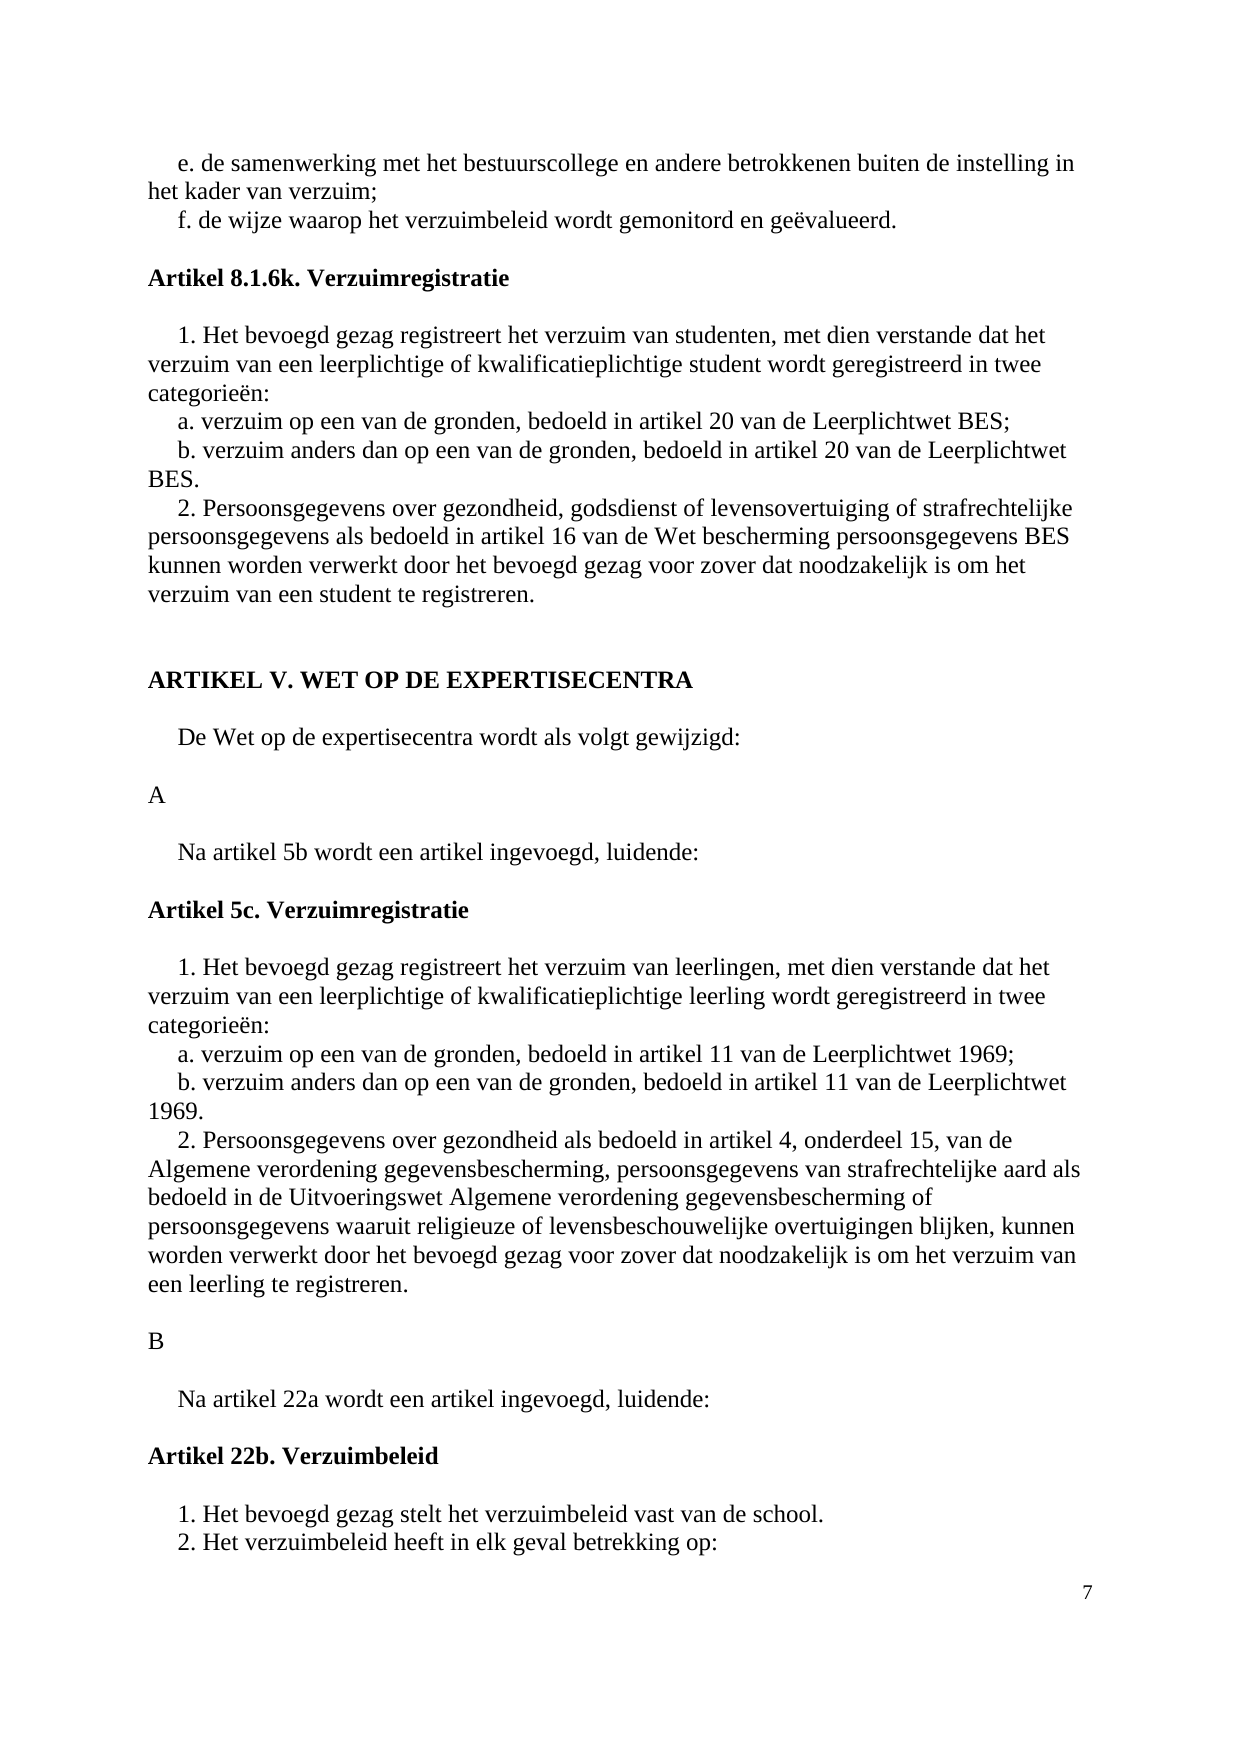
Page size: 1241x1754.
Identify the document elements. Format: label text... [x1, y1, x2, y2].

text b. verzuim anders dan op een van de gronden, bedoeld in artikel 20 van de Leerplichtwet BES. [148, 435, 1093, 493]
text Na artikel 5b wordt een artikel ingevoegd, luidende: [148, 837, 1093, 866]
text Artikel 8.1.6k. Verzuimregistratie [148, 263, 1093, 291]
text Na artikel 22a wordt een artikel ingevoegd, luidende: [148, 1384, 1093, 1412]
text a. verzuim op een van de gronden, bedoeld in artikel 20 van de Leerplichtwet BES; [148, 406, 1093, 435]
text Artikel 5c. Verzuimregistratie [148, 895, 1093, 924]
text f. de wijze waarop het verzuimbeleid wordt gemonitord en geëvalueerd. [148, 205, 1093, 234]
text 2. Het verzuimbeleid heeft in elk geval betrekking op: [148, 1527, 1093, 1556]
text e. de samenwerking met het bestuurscollege en andere betrokkenen buiten de instelling in het kader van verzuim; [148, 148, 1093, 205]
text B [148, 1326, 1093, 1355]
text 1. Het bevoegd gezag registreert het verzuim van studenten, met dien verstande dat het verzuim van een leerplichtige of kwalificatieplichtige student wordt geregistreerd in twee categorieën: [148, 320, 1093, 406]
text 1. Het bevoegd gezag stelt het verzuimbeleid vast van de school. [148, 1499, 1093, 1527]
text 2. Persoonsgegevens over gezondheid, godsdienst of levensovertuiging of strafrechtelijke persoonsgegevens als bedoeld in artikel 16 van de Wet bescherming persoonsgegevens BES kunnen worden verwerkt door het bevoegd gezag voor zover dat noodzakelijk is om het verzuim van een student te registreren. [148, 493, 1093, 608]
text b. verzuim anders dan op een van de gronden, bedoeld in artikel 11 van de Leerplichtwet 1969. [148, 1067, 1093, 1125]
text ARTIKEL V. WET OP DE EXPERTISECENTRA [148, 665, 1093, 694]
text De Wet op de expertisecentra wordt als volgt gewijzigd: [148, 722, 1093, 751]
text 1. Het bevoegd gezag registreert het verzuim van leerlingen, met dien verstande dat het verzuim van een leerplichtige of kwalificatieplichtige leerling wordt geregistreerd in twee categorieën: [148, 952, 1093, 1039]
text a. verzuim op een van de gronden, bedoeld in artikel 11 van de Leerplichtwet 1969; [148, 1039, 1093, 1067]
text A [148, 780, 1093, 809]
text Artikel 22b. Verzuimbeleid [148, 1441, 1093, 1470]
text 2. Persoonsgegevens over gezondheid als bedoeld in artikel 4, onderdeel 15, van de Algemene verordening gegevensbescherming, persoonsgegevens van strafrechtelijke aard als bedoeld in de Uitvoeringswet Algemene verordening gegevensbescherming of persoonsgegevens waaruit religieuze of levensbeschouwelijke overtuigingen blijken, kunnen worden verwerkt door het bevoegd gezag voor zover dat noodzakelijk is om het verzuim van een leerling te registreren. [148, 1125, 1093, 1297]
